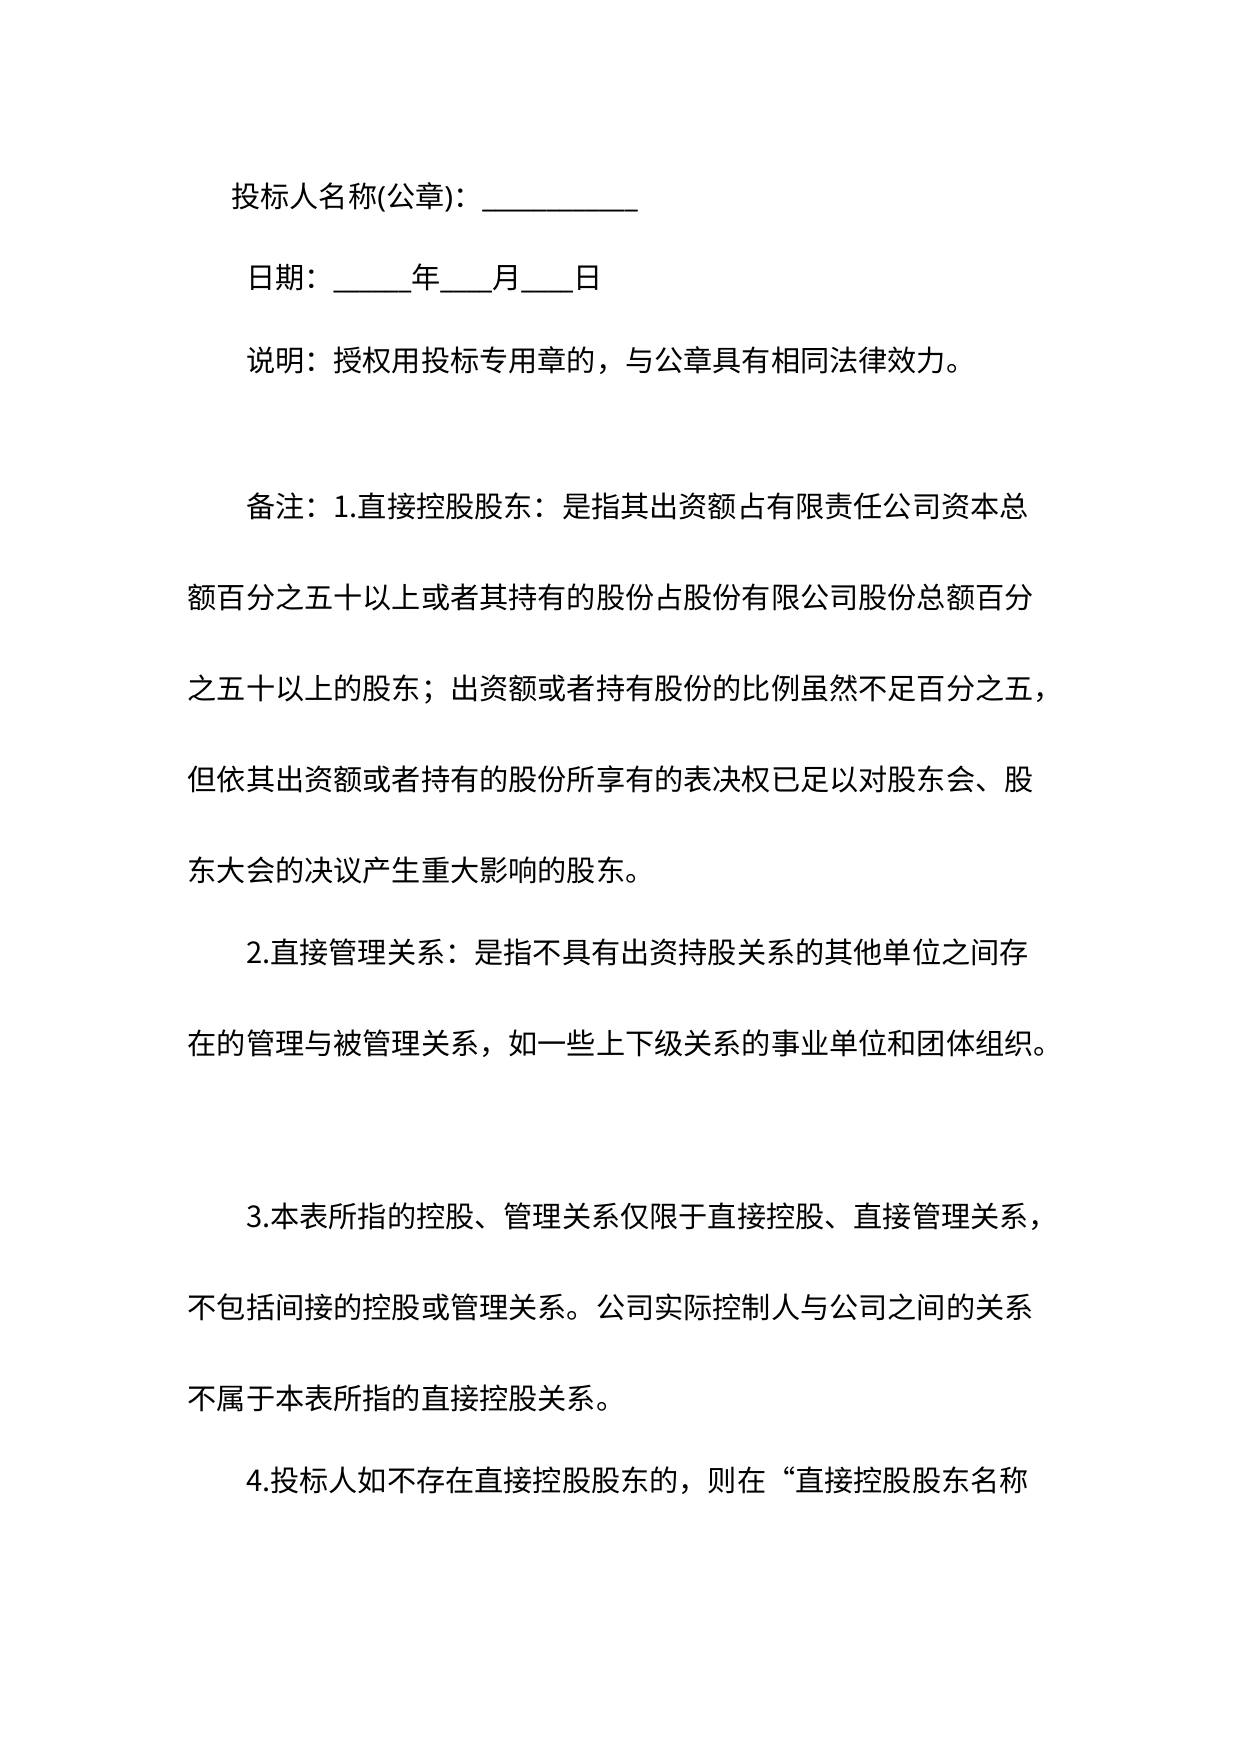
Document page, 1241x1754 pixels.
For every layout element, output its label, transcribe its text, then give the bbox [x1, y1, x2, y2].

text 备注：1.直接控股股东：是指其出资额占有限责任公司资本总额百分之五十以上或者其持有的股份占股份有限公司股份总额百分之五十以上的股东；出资额或者持有股份的比例虽然不足百分之五，但依其出资额或者持有的股份所享有的表决权已足以对股东会、股东大会的决议产生重大影响的股东。 [187, 473, 1053, 901]
text 投标人名称(公章)：____________ [231, 162, 1053, 227]
text 2.直接管理关系：是指不具有出资持股关系的其他单位之间存在的管理与被管理关系，如一些上下级关系的事业单位和团体组织。 [187, 918, 1053, 1165]
text 3.本表所指的控股、管理关系仅限于直接控股、直接管理关系，不包括间接的控股或管理关系。公司实际控制人与公司之间的关系不属于本表所指的直接控股关系。 [187, 1182, 1053, 1429]
text 日期：______年____月____日 [187, 244, 1053, 309]
text 说明：授权用投标专用章的，与公章具有相同法律效力。 [187, 326, 1053, 391]
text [187, 1446, 1053, 1511]
